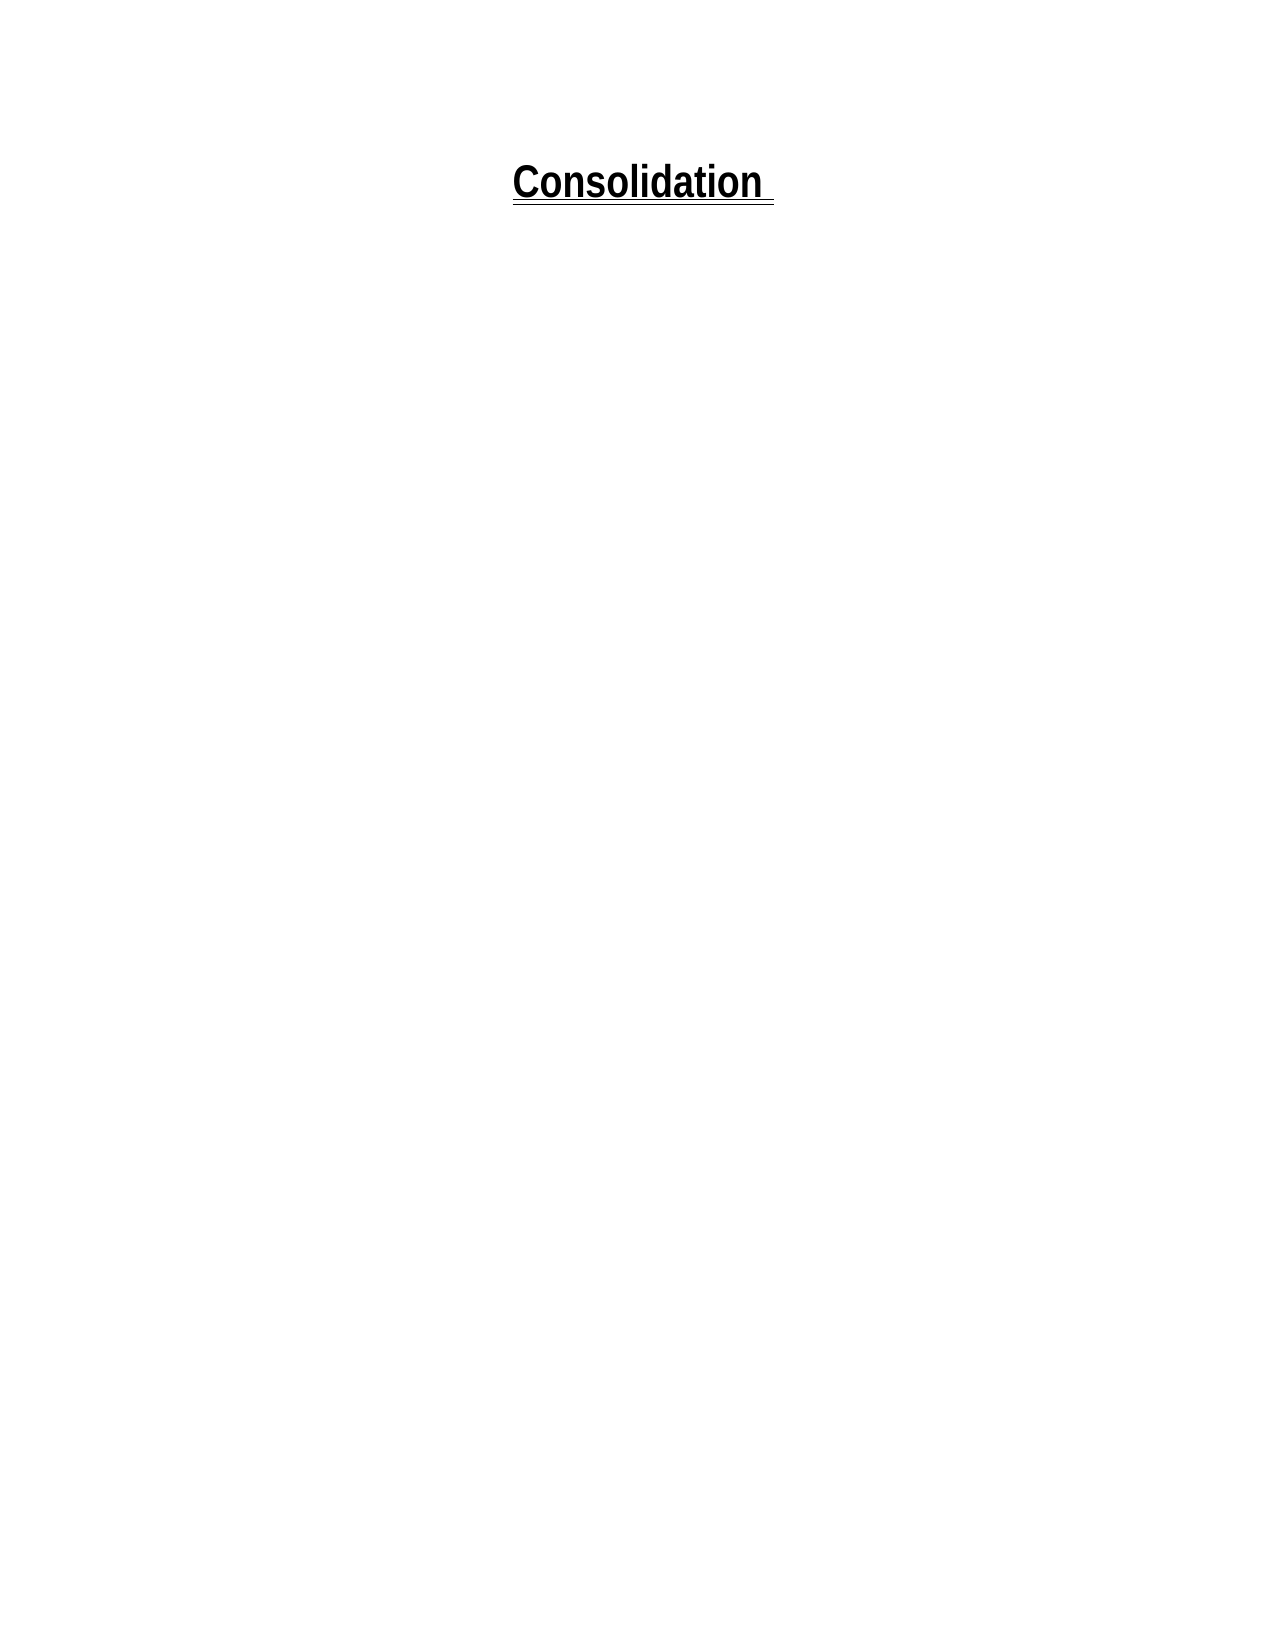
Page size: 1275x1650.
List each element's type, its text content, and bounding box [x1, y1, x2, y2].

subtitle Consolidation [150, 154, 1125, 207]
